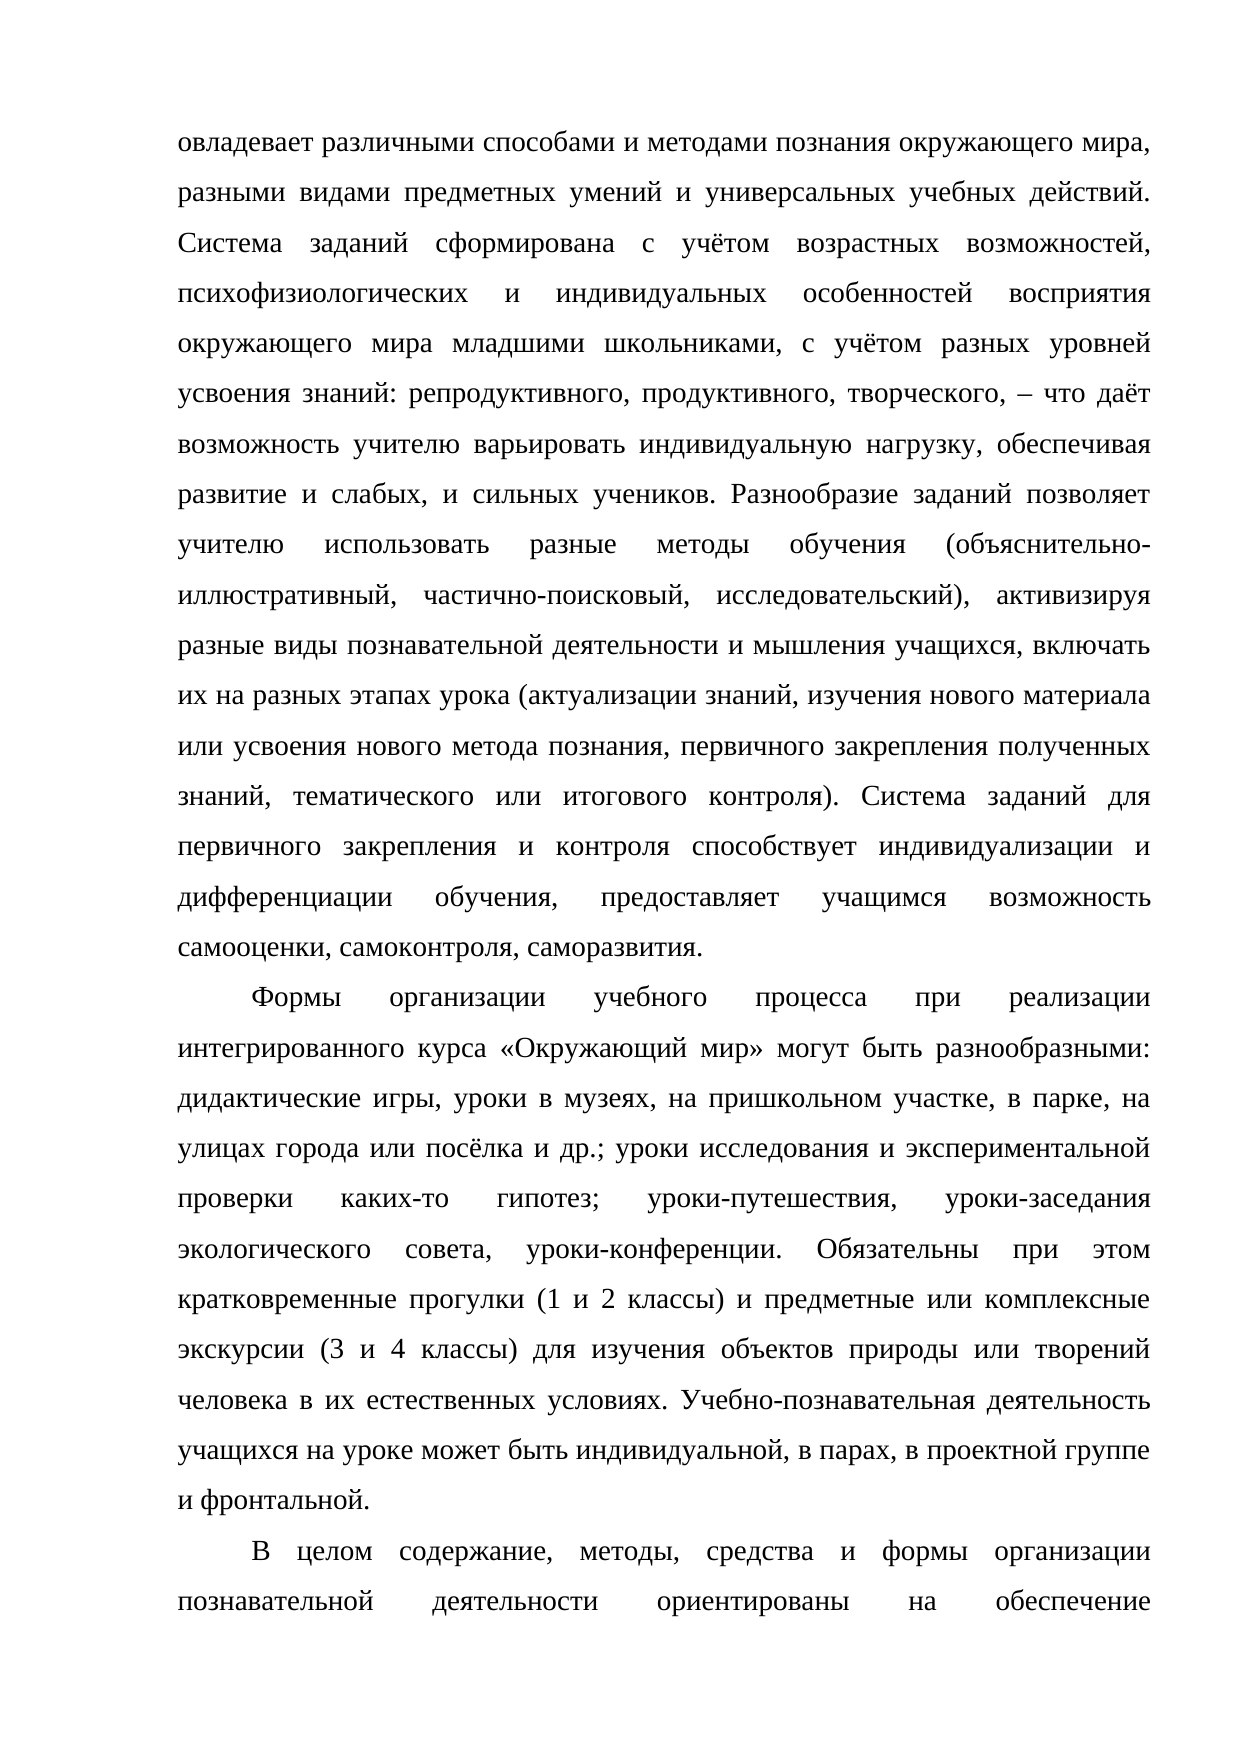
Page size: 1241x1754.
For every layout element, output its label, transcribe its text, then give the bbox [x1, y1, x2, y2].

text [177, 1533, 1152, 1617]
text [177, 124, 1152, 963]
text Формы организации учебного процесса при реализации интегрированного курса «Окружающий мир» могут быть разнообразными: дидактические игры, уроки в музеях, на пришкольном участке, в парке, на улицах города или посёлка и др.; уроки исследования и экспериментальной проверки каких-то гипотез; уроки-путешествия, уроки-заседания экологического совета, уроки-конференции. Обязательны при этом кратковременные прогулки (1 и 2 классы) и предметные или комплексные экскурсии (3 и 4 классы) для изучения объектов природы или творений человека в их естественных условиях. Учебно-познавательная деятельность учащихся на уроке может быть индивидуальной, в парах, в проектной группе и фронтальной. [177, 979, 1152, 1516]
